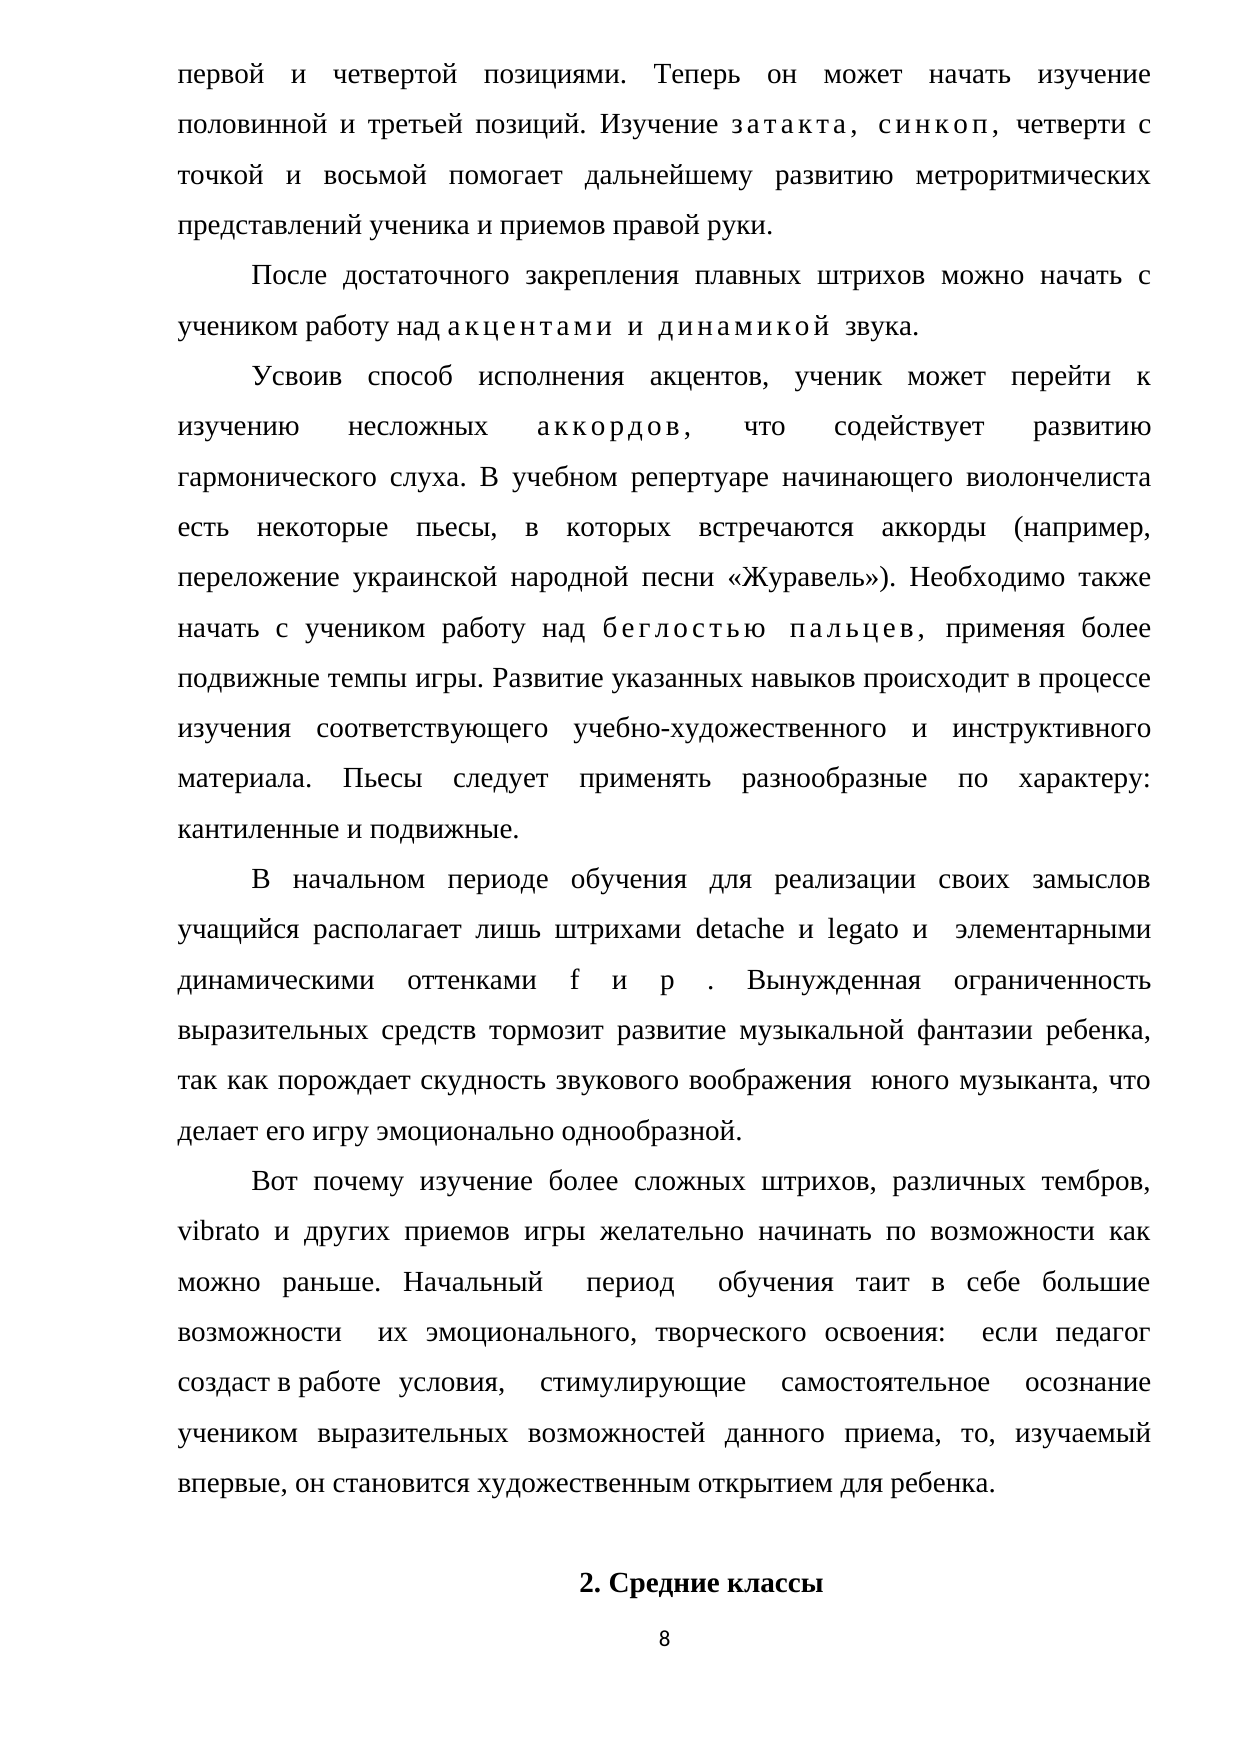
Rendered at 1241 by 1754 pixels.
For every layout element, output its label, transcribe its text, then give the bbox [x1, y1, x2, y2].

text После достаточного закрепления плавных штрихов можно начать с учеником работу над акцентами и динамикой звука. [177, 257, 1152, 341]
text Вот почему изучение более сложных штрихов, различных тембров, vibrato и других приемов игры желательно начинать по возможности как можно раньше. Начальный период обучения таит в себе большие возможности их эмоционального, творческого освоения: если педагог создаст в работе условия, стимулирующие самостоятельное осознание учеником выразительных возможностей данного приема, то, изучаемый впервые, он становится художественным открытием для ребенка. [177, 1163, 1152, 1498]
text 2. Средние классы [177, 1566, 1152, 1599]
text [177, 56, 1152, 241]
text Усвоив способ исполнения акцентов, ученик может перейти к изучению несложных аккордов, что содействует развитию гармонического слуха. В учебном репертуаре начинающего виолончелиста есть некоторые пьесы, в которых встречаются аккорды (например, переложение украинской народной песни «Журавель»). Необходимо также начать с учеником работу над беглостью пальцев, применяя более подвижные темпы игры. Развитие указанных навыков происходит в процессе изучения соответствующего учебно-художественного и инструктивного материала. Пьесы следует применять разнообразные по характеру: кантиленные и подвижные. [177, 358, 1152, 844]
text В начальном периоде обучения для реализации своих замыслов учащийся располагает лишь штрихами detache и legato и элементарными динамическими оттенками f и p . Вынужденная ограниченность выразительных средств тормозит развитие музыкальной фантазии ребенка, так как порождает скудность звукового воображения юного музыканта, что делает его игру эмоционально однообразной. [177, 861, 1152, 1146]
